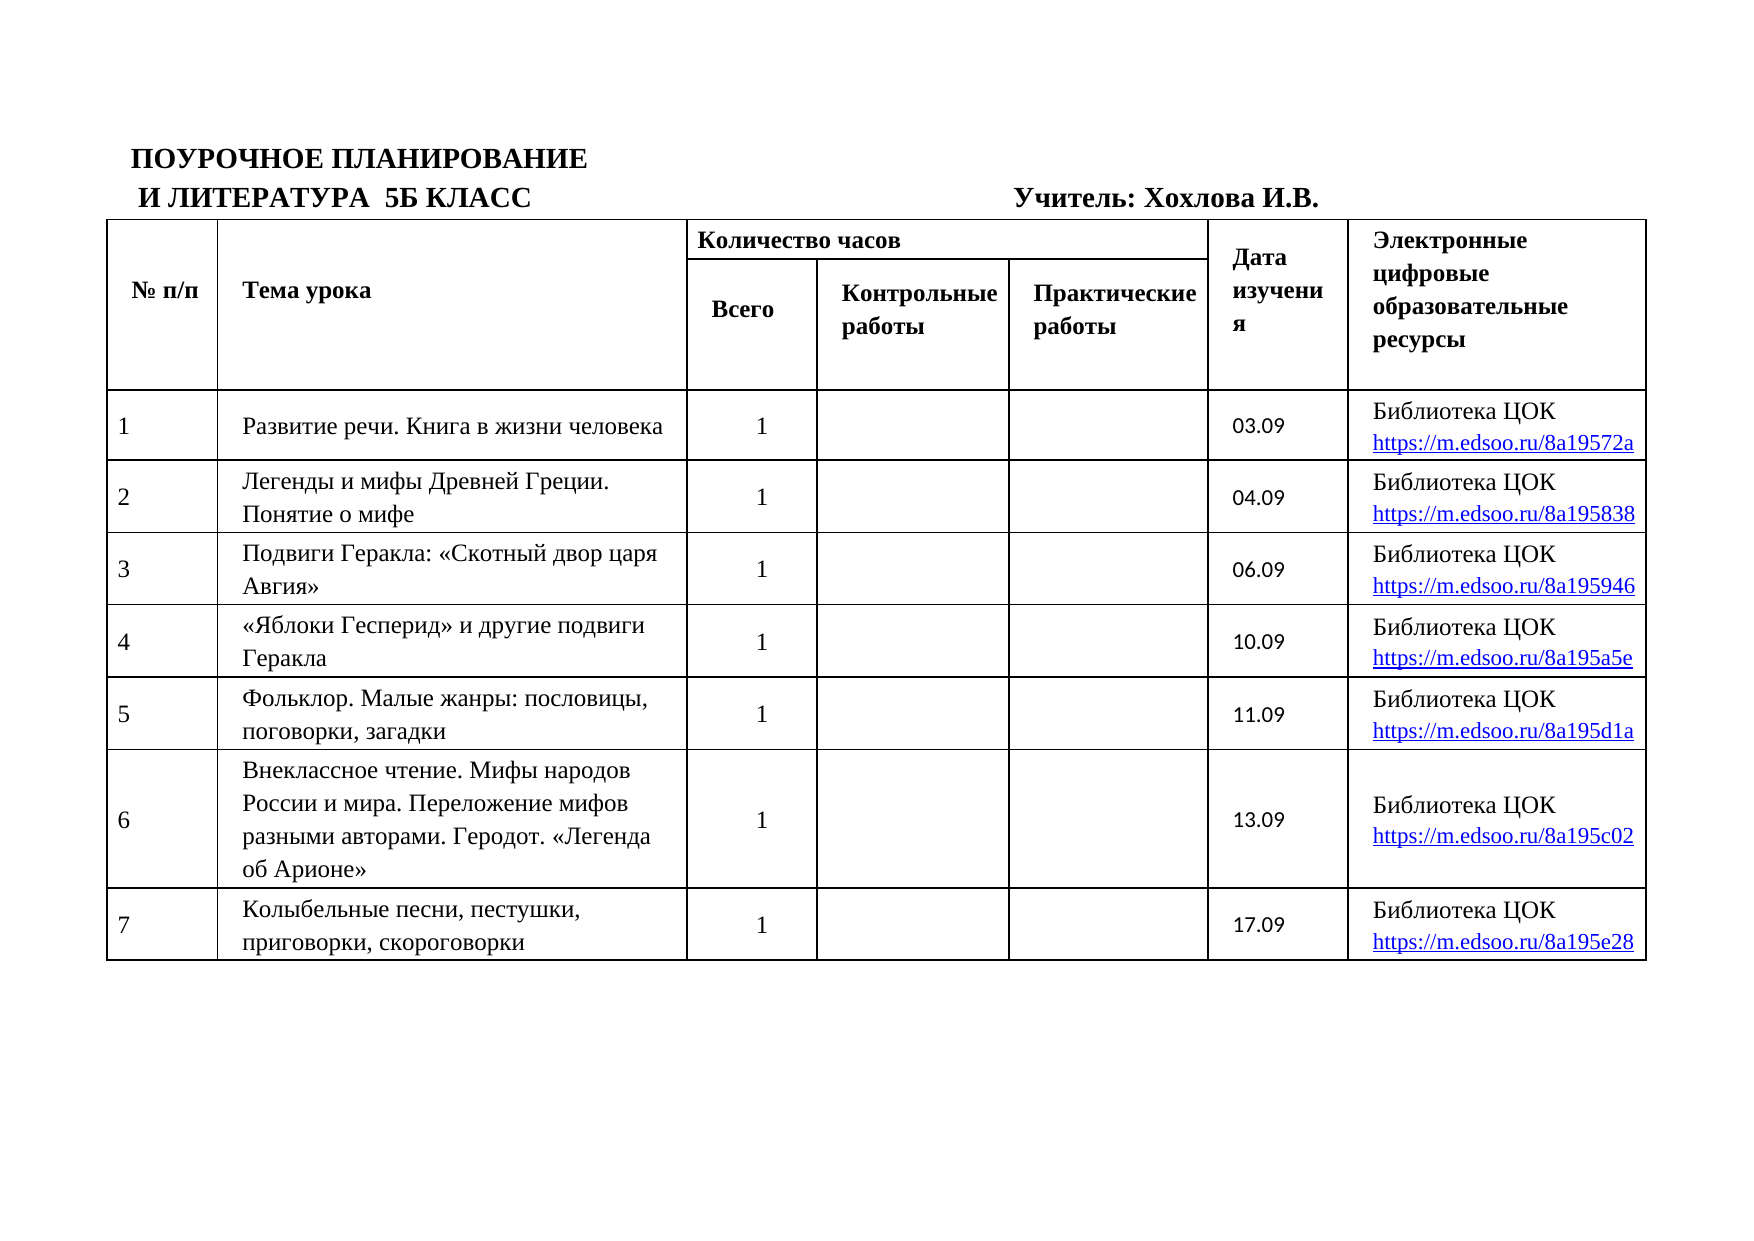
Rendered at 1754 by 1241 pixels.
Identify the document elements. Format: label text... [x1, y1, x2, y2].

text ПОУРОЧНОЕ ПЛАНИРОВАНИЕ [131, 142, 1636, 175]
table_cell 10.09 [1209, 605, 1347, 676]
table_cell 6 [108, 750, 217, 887]
table_cell [1010, 750, 1207, 887]
table_cell Контрольные работы [818, 260, 1008, 389]
table_cell Развитие речи. Книга в жизни человека [218, 391, 686, 459]
table_cell Библиотека ЦОК https://m.edsoo.ru/8a195946 [1349, 533, 1645, 604]
table_cell Практические работы [1010, 260, 1207, 389]
table_cell [818, 391, 1008, 459]
table_cell 2 [108, 461, 217, 531]
table_cell [818, 678, 1008, 748]
table_cell 03.09 [1209, 391, 1347, 459]
table_header Дата изучения [1209, 220, 1347, 389]
table_cell Внеклассное чтение. Мифы народов России и мира. Переложение мифов разными авторами. Геродот. «Легенда об Арионе» [218, 750, 686, 887]
table_cell 06.09 [1209, 533, 1347, 604]
table_cell 1 [108, 391, 217, 459]
text И ЛИТЕРАТУРА 5Б КЛАСС Учитель: Хохлова И.В. [131, 180, 1636, 214]
table_header Тема урока [218, 220, 686, 389]
table_cell 17.09 [1209, 889, 1347, 959]
table_cell Библиотека ЦОК https://m.edsoo.ru/8a195a5e [1349, 605, 1645, 676]
table_cell 1 [688, 533, 816, 604]
table_header Количество часов [688, 220, 1207, 258]
table_cell [818, 889, 1008, 959]
table_cell [1010, 533, 1207, 604]
table_cell [1010, 605, 1207, 676]
table_cell Фольклор. Малые жанры: пословицы, поговорки, загадки [218, 678, 686, 748]
table_cell 4 [108, 605, 217, 676]
table_cell [1010, 461, 1207, 531]
table_cell 1 [688, 750, 816, 887]
table_cell Библиотека ЦОК https://m.edsoo.ru/8a195c02 [1349, 750, 1645, 887]
table_cell 1 [688, 605, 816, 676]
table_cell 13.09 [1209, 750, 1347, 887]
table_cell 1 [688, 889, 816, 959]
table_cell Легенды и мифы Древней Греции. Понятие о мифе [218, 461, 686, 531]
table_cell Колыбельные песни, пестушки, приговорки, скороговорки [218, 889, 686, 959]
table_cell [818, 533, 1008, 604]
table_cell 7 [108, 889, 217, 959]
table_cell 04.09 [1209, 461, 1347, 531]
table_cell Подвиги Геракла: «Скотный двор царя Авгия» [218, 533, 686, 604]
table_cell 1 [688, 678, 816, 748]
table_cell 1 [688, 461, 816, 531]
table_cell [818, 461, 1008, 531]
table_cell 5 [108, 678, 217, 748]
table_cell [818, 750, 1008, 887]
table_header № п/п [108, 220, 217, 389]
table_cell [1010, 889, 1207, 959]
table_header Электронные цифровые образовательные ресурсы [1349, 220, 1645, 389]
table_cell 3 [108, 533, 217, 604]
table_cell [818, 605, 1008, 676]
table_cell Всего [688, 260, 816, 389]
table_cell «Яблоки Гесперид» и другие подвиги Геракла [218, 605, 686, 676]
table_cell Библиотека ЦОК https://m.edsoo.ru/8a195e28 [1349, 889, 1645, 959]
table_cell Библиотека ЦОК https://m.edsoo.ru/8a19572a [1349, 391, 1645, 459]
table_cell Библиотека ЦОК https://m.edsoo.ru/8a195d1a [1349, 678, 1645, 748]
table_cell [1010, 391, 1207, 459]
table_cell Библиотека ЦОК https://m.edsoo.ru/8a195838 [1349, 461, 1645, 531]
table_cell 11.09 [1209, 678, 1347, 748]
table_cell 1 [688, 391, 816, 459]
table_cell [1010, 678, 1207, 748]
